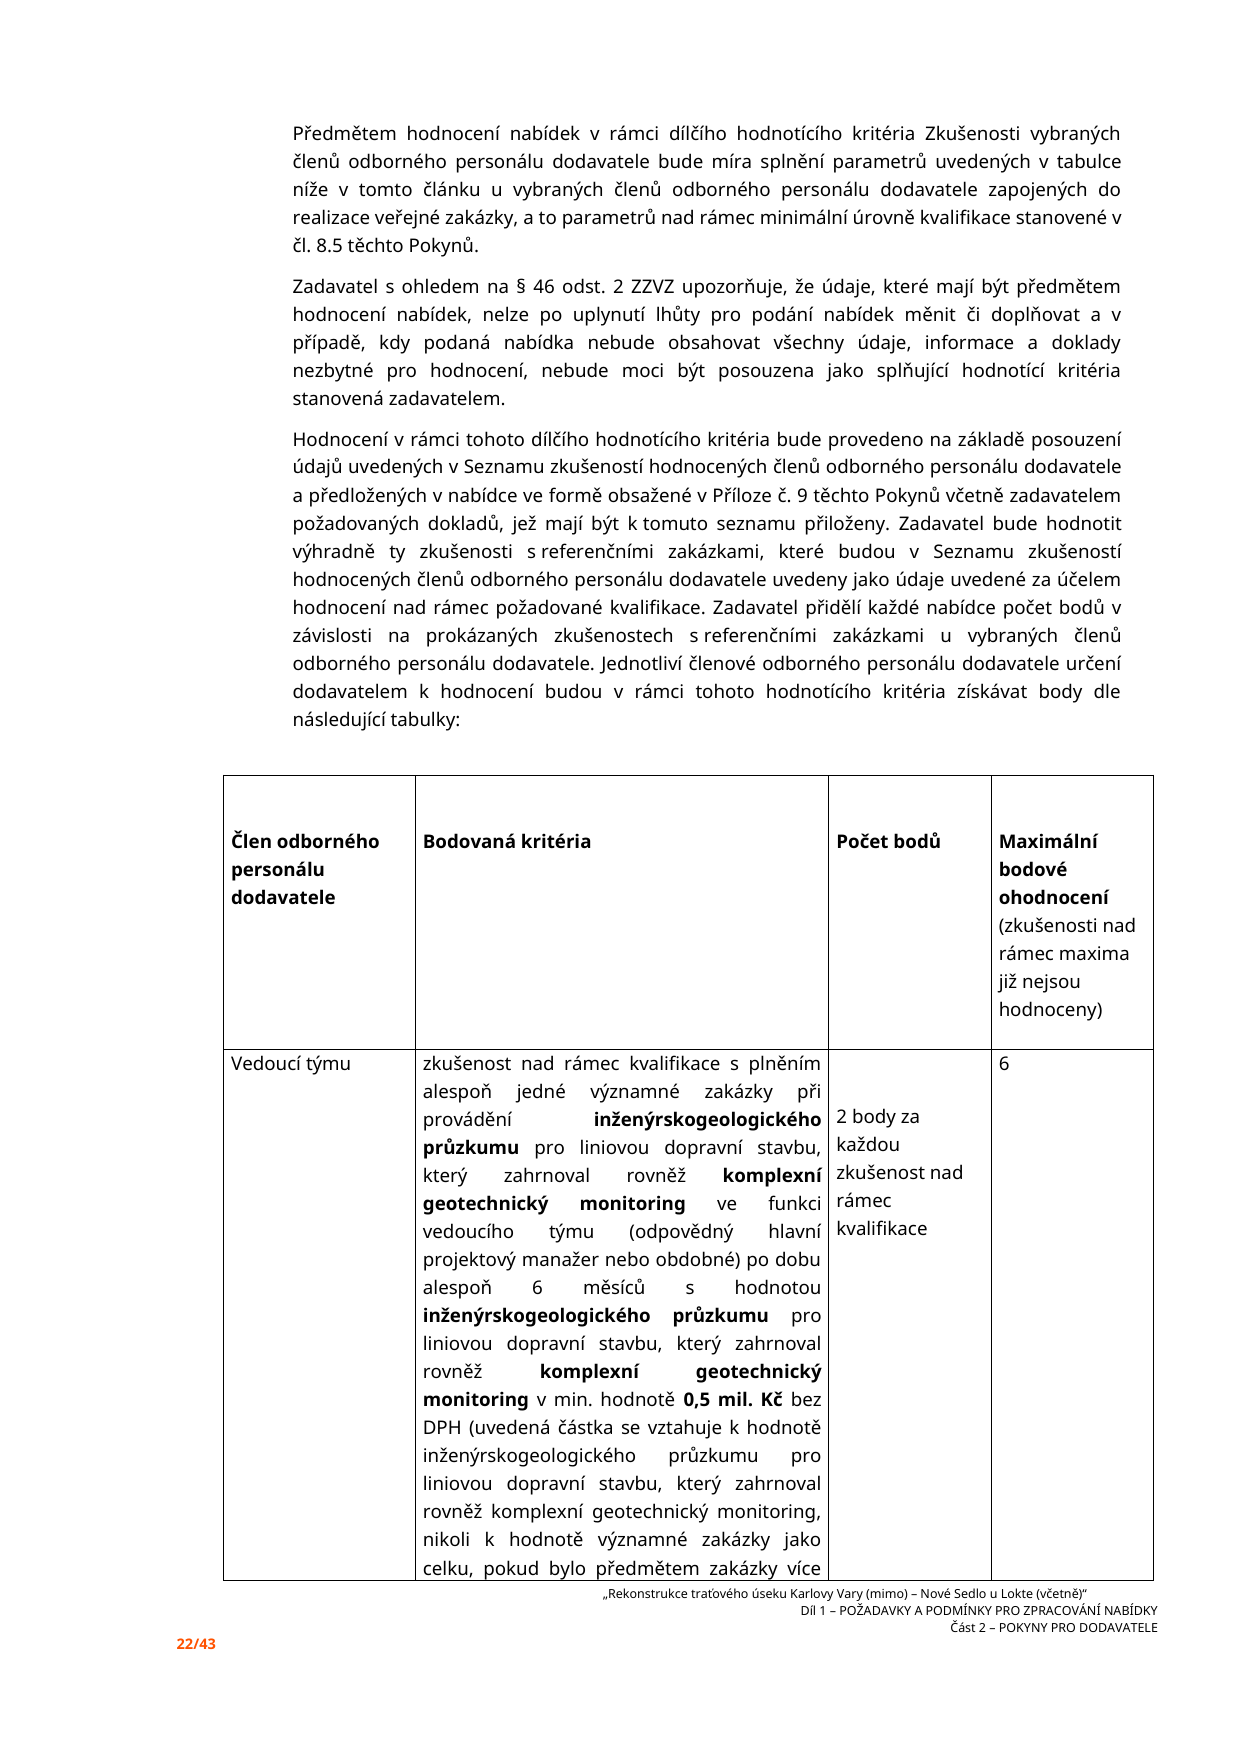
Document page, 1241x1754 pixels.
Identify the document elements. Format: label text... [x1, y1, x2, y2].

table_header Maximální bodové ohodnocení (zkušenosti nad rámec maxima již nejsou hodnoceny) [992, 776, 1153, 1049]
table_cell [416, 1050, 828, 1580]
table_cell Vedoucí týmu [224, 1050, 415, 1580]
table_cell 6 [992, 1050, 1153, 1580]
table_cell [829, 1050, 991, 1580]
table_header Počet bodů [829, 776, 991, 1049]
list Zadavatel s ohledem na § 46 odst. 2 ZZVZ upozorňuje, že údaje, které mají být předmětem hodnocení nabídek, nelze po uplynutí lhůty pro podání nabídek měnit či doplňovat a v případě, kdy podaná nabídka nebude obsahovat všechny údaje, informace a doklady nezbytné pro hodnocení, nebude moci být posouzena jako splňující hodnotící kritéria stanovená zadavatelem. [292, 273, 1122, 411]
list Předmětem hodnocení nabídek v rámci dílčího hodnotícího kritéria Zkušenosti vybraných členů odborného personálu dodavatele bude míra splnění parametrů uvedených v tabulce níže v tomto článku u vybraných členů odborného personálu dodavatele zapojených do realizace veřejné zakázky, a to parametrů nad rámec minimální úrovně kvalifikace stanovené v čl. 8.5 těchto Pokynů. [292, 121, 1122, 258]
list Hodnocení v rámci tohoto dílčího hodnotícího kritéria bude provedeno na základě posouzení údajů uvedených v Seznamu zkušeností hodnocených členů odborného personálu dodavatele a předložených v nabídce ve formě obsažené v Příloze č. 9 těchto Pokynů včetně zadavatelem požadovaných dokladů, jež mají být k tomuto seznamu přiloženy. Zadavatel bude hodnotit výhradně ty zkušenosti s referenčními zakázkami, které budou v Seznamu zkušeností hodnocených členů odborného personálu dodavatele uvedeny jako údaje uvedené za účelem hodnocení nad rámec požadované kvalifikace. Zadavatel přidělí každé nabídce počet bodů v závislosti na prokázaných zkušenostech s referenčními zakázkami u vybraných členů odborného personálu dodavatele. Jednotliví členové odborného personálu dodavatele určení dodavatelem k hodnocení budou v rámci tohoto hodnotícího kritéria získávat body dle následující tabulky: [292, 426, 1122, 732]
table_header Člen odborného personálu dodavatele [224, 776, 415, 1049]
table_header Bodovaná kritéria [416, 776, 828, 1049]
